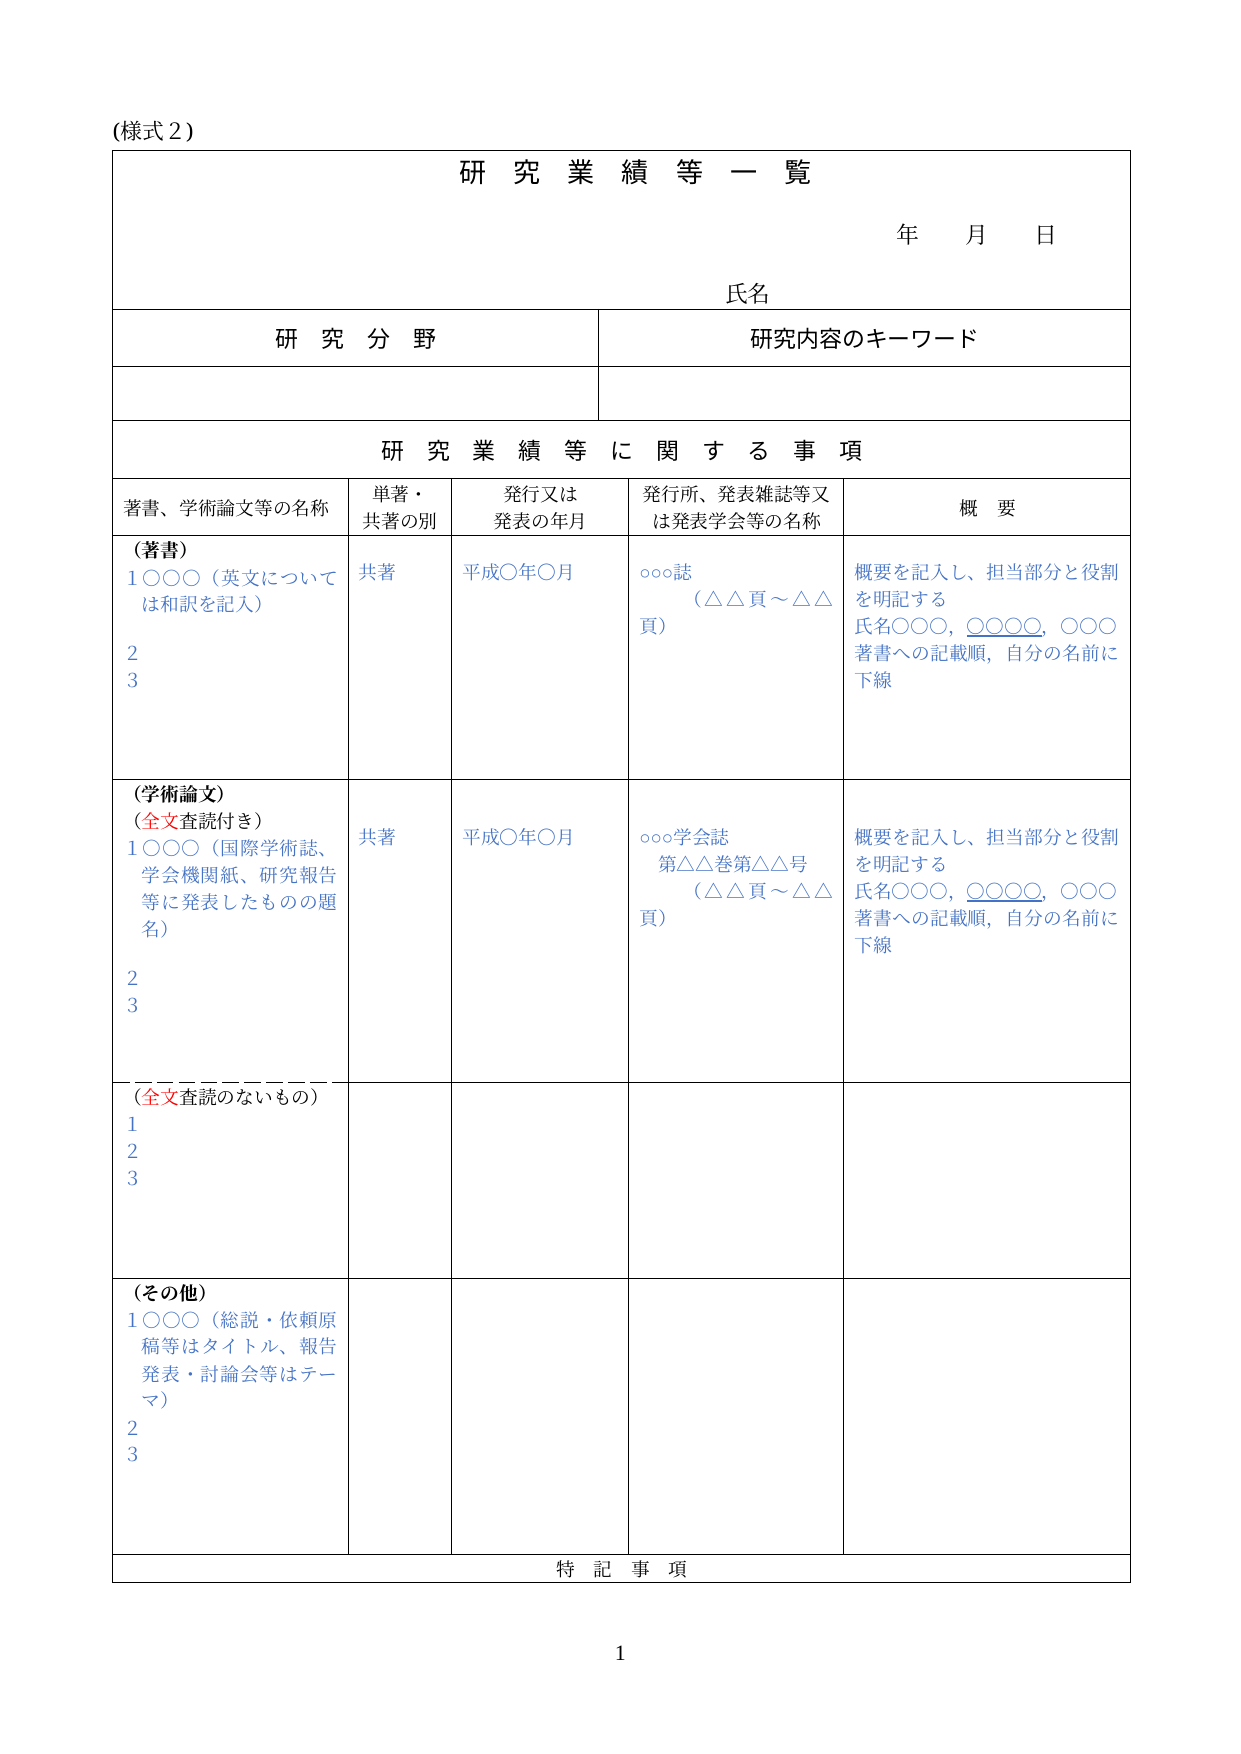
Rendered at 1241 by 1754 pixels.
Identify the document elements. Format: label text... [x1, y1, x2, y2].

table_cell [599, 367, 1130, 420]
table_cell 研 究 業 績 等 に 関 す る 事 項 [113, 421, 1130, 478]
table_cell [844, 1083, 1130, 1277]
table_cell [349, 1083, 451, 1277]
table_cell 概要を記入し、担当部分と役割を明記する 氏名○○○，○○○○，○○○ 著書への記載順，自分の名前に下線 [844, 780, 1130, 1082]
table_cell 研究内容のキーワード [599, 310, 1130, 366]
table_cell 平成〇年〇月 [452, 536, 628, 779]
table_cell [452, 1279, 628, 1553]
table_cell 共著 [349, 780, 451, 1082]
table_cell 概 要 [844, 479, 1130, 535]
table_cell [844, 1279, 1130, 1553]
table_cell 平成〇年〇月 [452, 780, 628, 1082]
table_cell [629, 1279, 843, 1553]
table_cell [349, 1279, 451, 1553]
table_header 研 究 業 績 等 一 覧 年 月 日 氏名 [113, 151, 1130, 309]
table_cell [629, 1083, 843, 1277]
table_cell [452, 1083, 628, 1277]
table_cell [113, 367, 598, 420]
table_cell 単著・ 共著の別 [349, 479, 451, 535]
table_cell ○○○誌 （△△頁～△△頁） [629, 536, 843, 779]
table_cell 研 究 分 野 [113, 310, 598, 366]
table_cell 概要を記入し、担当部分と役割を明記する 氏名○○○，○○○○，○○○ 著書への記載順，自分の名前に下線 [844, 536, 1130, 779]
table_cell 発行又は 発表の年月 [452, 479, 628, 535]
table_cell 著書、学術論文等の名称 [113, 479, 348, 535]
table_cell （その他） １○○○（総説・依頼原稿等はタイトル、報告発表・討論会等はテーマ） ２ ３ [113, 1279, 348, 1553]
table_cell （著書） １○○○（英文については和訳を記入） ２ ３ [113, 536, 348, 779]
table_cell （全文査読のないもの） １ ２ ３ [113, 1082, 348, 1277]
table_cell （学術論文） （全文査読付き） １○○○（国際学術誌、学会機関紙、研究報告等に発表したものの題名） ２ ３ [113, 780, 348, 1082]
table_cell 発行所、発表雑誌等又は発表学会等の名称 [629, 479, 843, 535]
table_cell 共著 [349, 536, 451, 779]
table_cell 特 記 事 項 [113, 1555, 1130, 1582]
table_cell ○○○学会誌 第△△巻第△△号 （△△頁～△△頁） [629, 780, 843, 1082]
